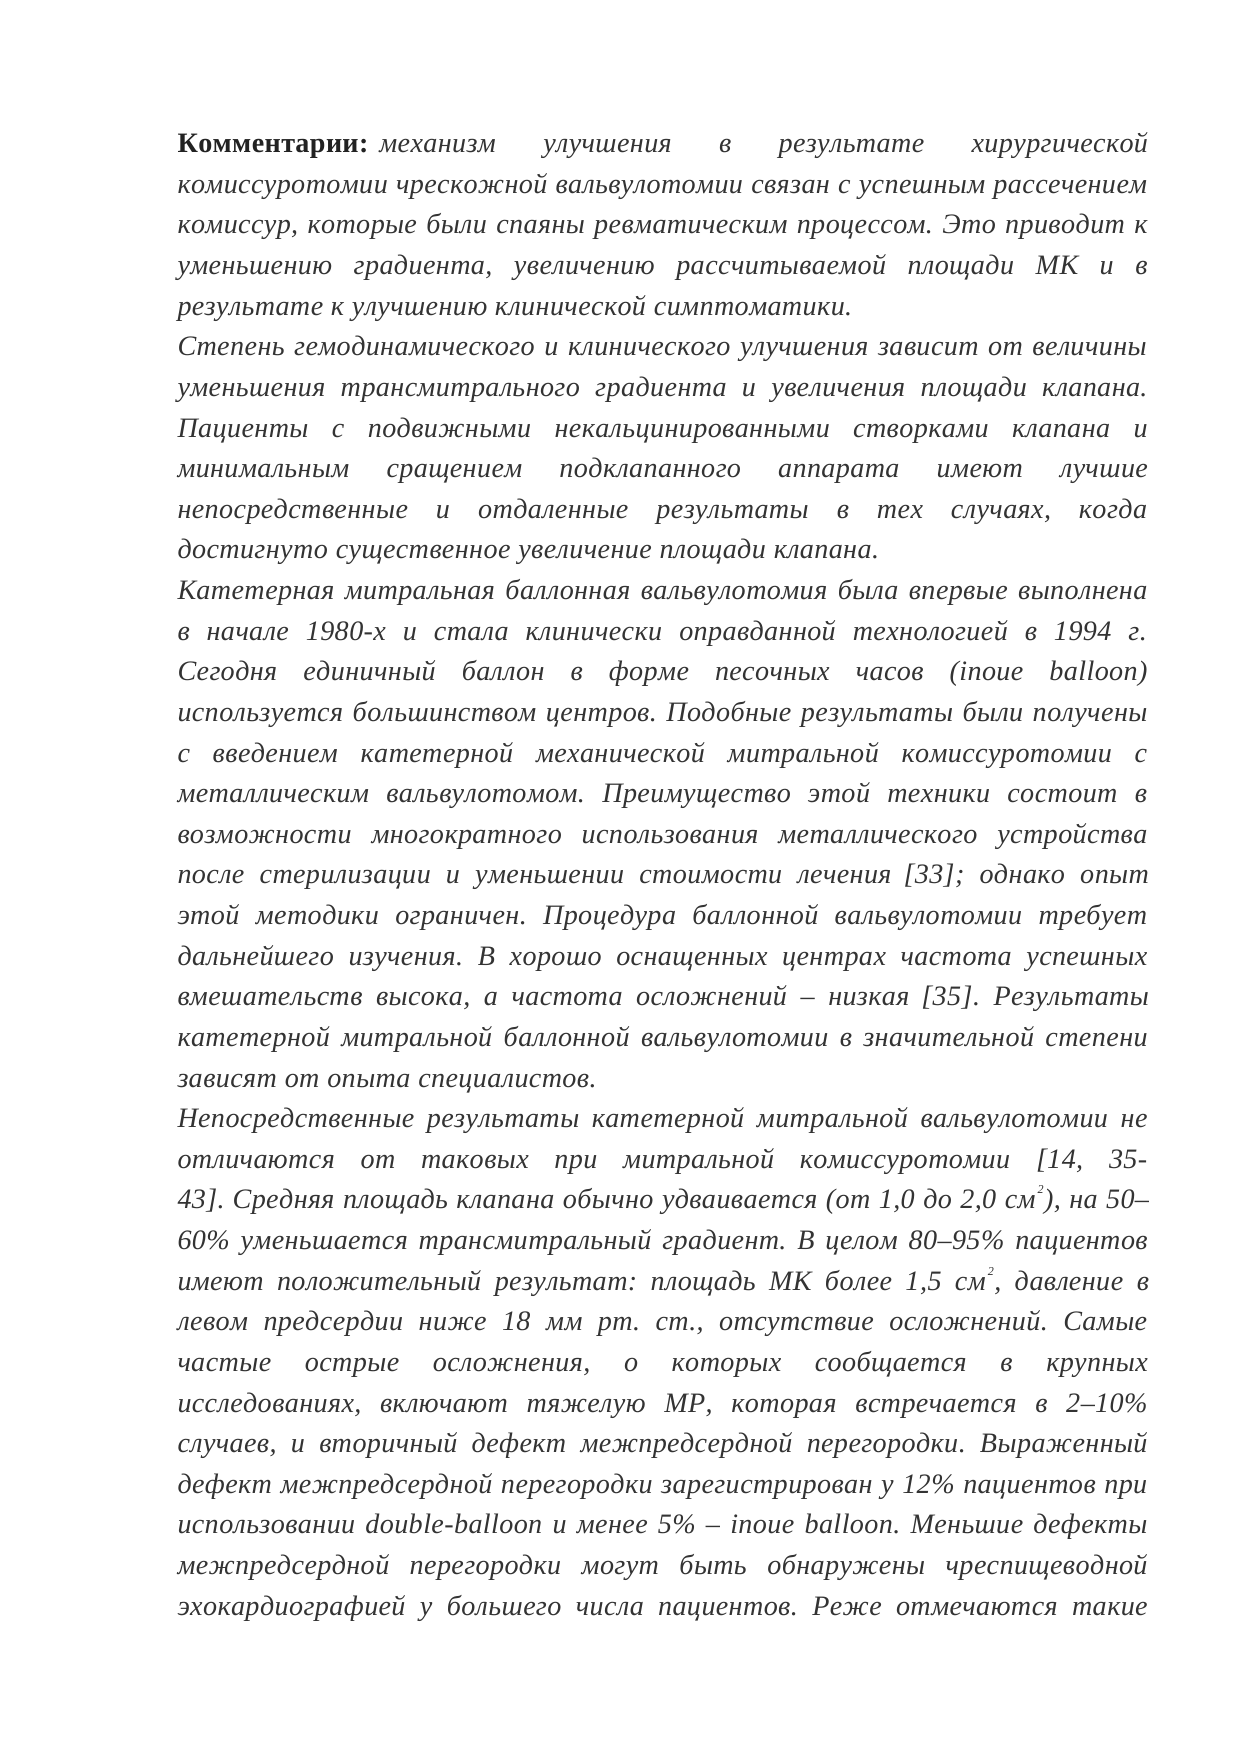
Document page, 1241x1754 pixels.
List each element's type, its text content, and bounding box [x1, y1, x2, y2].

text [177, 1093, 1152, 1621]
text Степень гемодинамического и клинического улучшения зависит от величины уменьшения трансмитрального градиента и увеличения площади клапана. Пациенты с подвижными некальцинированными створками клапана и минимальным сращением подклапанного аппарата имеют лучшие непосредственные и отдаленные результаты в тех случаях, когда достигнуто существенное увеличение площади клапана. [177, 321, 1152, 565]
text Комментарии: механизм улучшения в результате хирургической комиссуротомии чрескожной вальвулотомии связан с успешным рассечением комиссур, которые были спаяны ревматическим процессом. Это приводит к уменьшению градиента, увеличению рассчитываемой площади МК и в результате к улучшению клинической симптоматики. [177, 118, 1152, 321]
text Катетерная митральная баллонная вальвулотомия была впервые выполнена в начале 1980-х и стала клинически оправданной технологией в 1994 г. Сегодня единичный баллон в форме песочных часов (inoue balloon) используется большинством центров. Подобные результаты были получены с введением катетерной механической митральной комиссуротомии с металлическим вальвулотомом. Преимущество этой техники состоит в возможности многократного использования металлического устройства после стерилизации и уменьшении стоимости лечения [33]; однако опыт этой методики ограничен. Процедура баллонной вальвулотомии требует дальнейшего изучения. В хорошо оснащенных центрах частота успешных вмешательств высока, а частота осложнений – низкая [35]. Результаты катетерной митральной баллонной вальвулотомии в значительной степени зависят от опыта специалистов. [177, 565, 1152, 1093]
